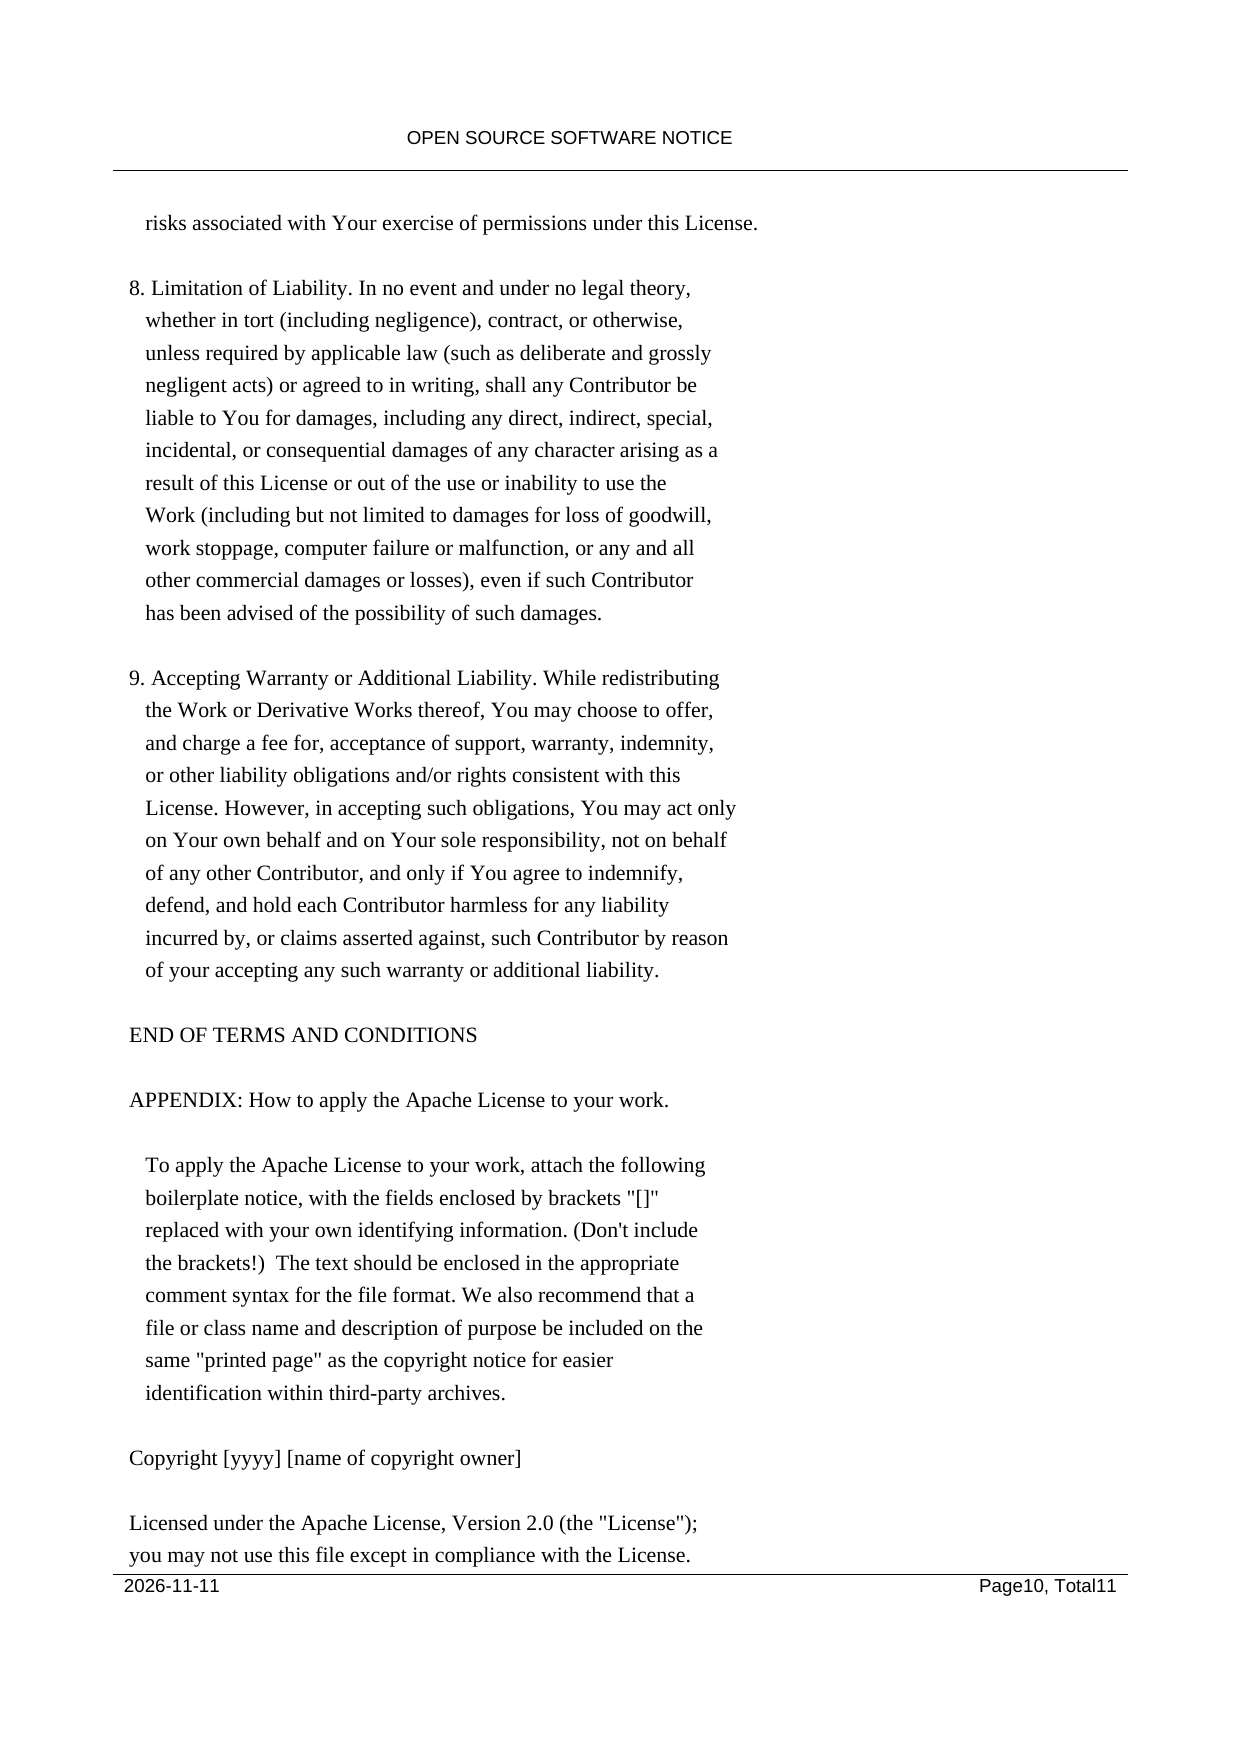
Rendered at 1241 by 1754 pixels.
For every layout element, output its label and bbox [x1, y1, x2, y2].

text [112, 206, 1128, 1571]
